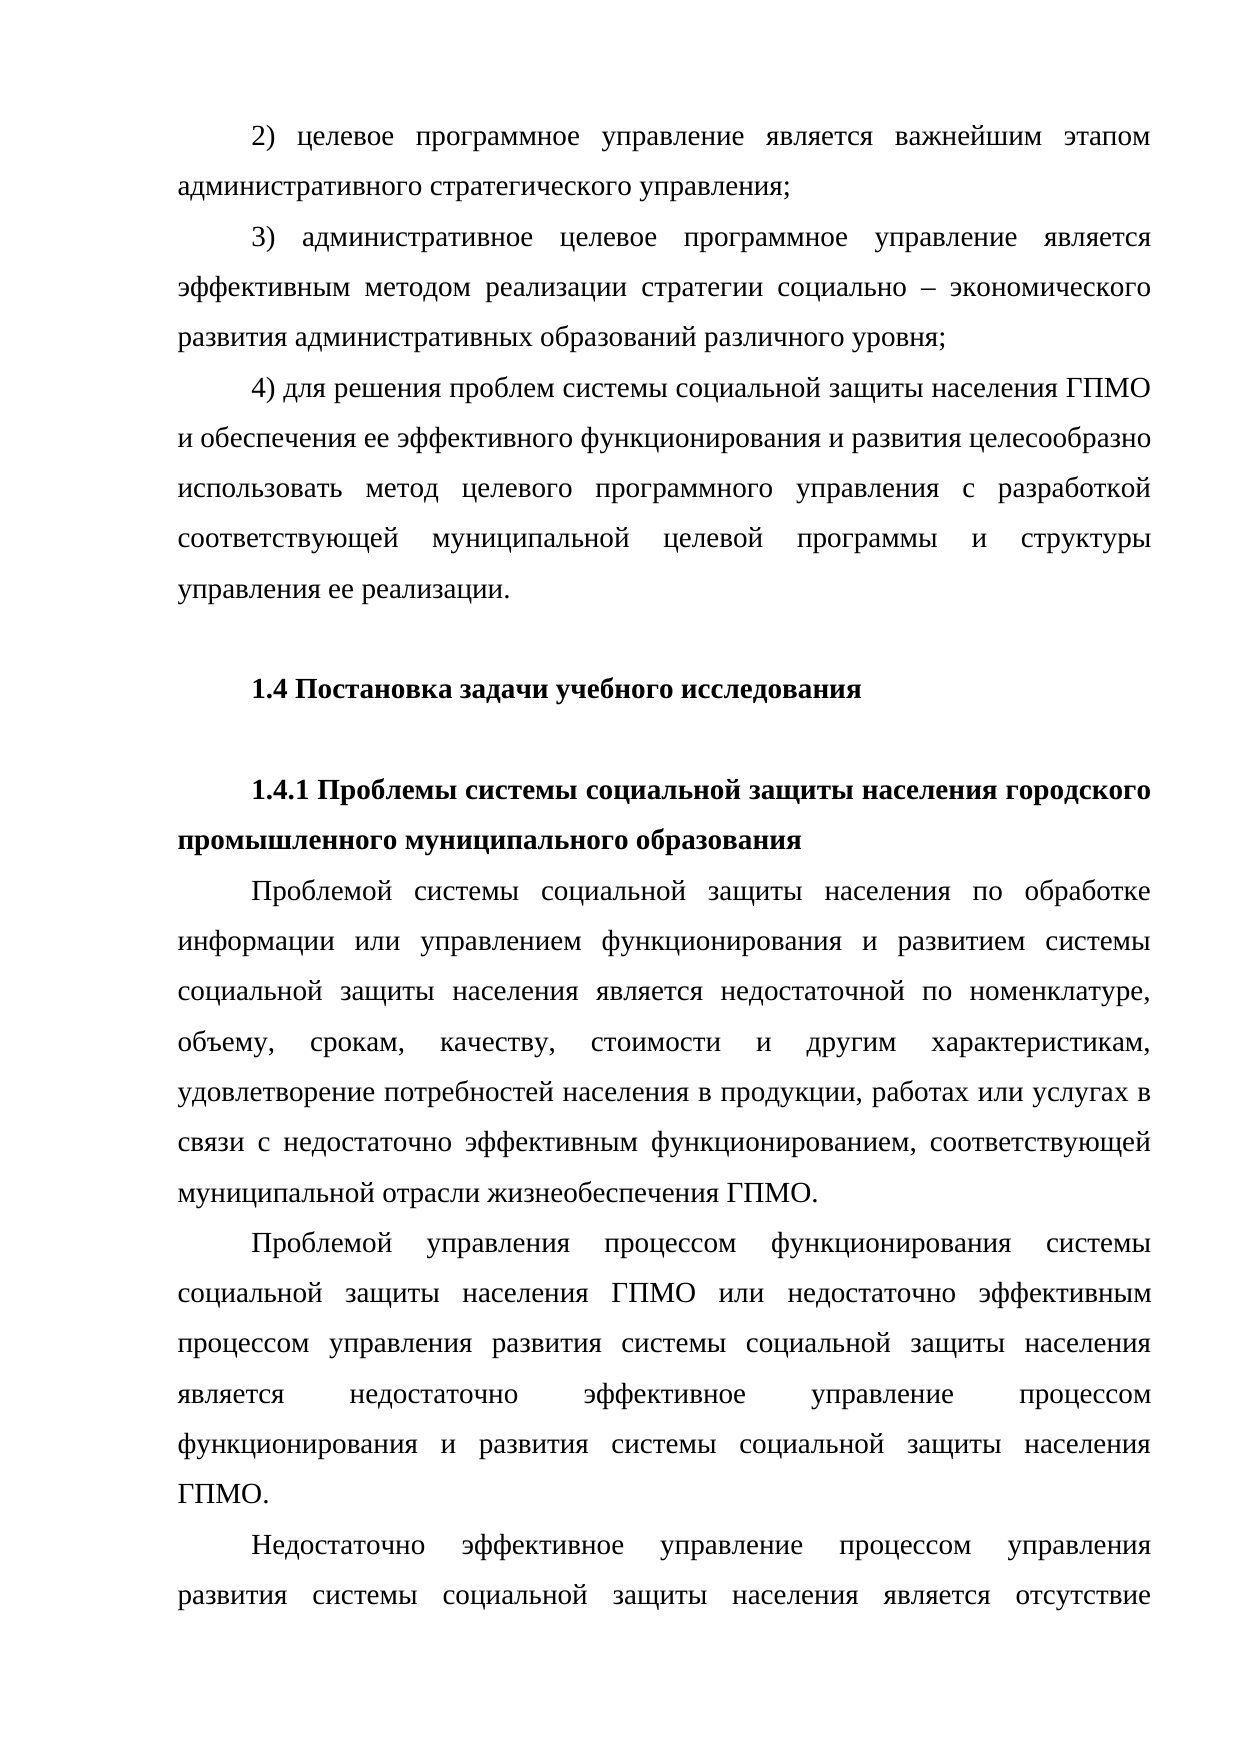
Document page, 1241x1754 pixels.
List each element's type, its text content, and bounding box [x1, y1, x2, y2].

subtitle 1.4.1 Проблемы системы социальной защиты населения городского промышленного муниципального образования [177, 772, 1152, 856]
subtitle 1.4 Постановка задачи учебного исследования [177, 672, 1152, 705]
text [177, 1527, 1152, 1611]
subtitle Проблемой управления процессом функционирования системы социальной защиты населения ГПМО или недостаточно эффективным процессом управления развития системы социальной защиты населения является недостаточно эффективное управление процессом функционирования и развития системы социальной защиты населения ГПМО. [177, 1225, 1152, 1510]
text 3) административное целевое программное управление является эффективным методом реализации стратегии социально – экономического развития административных образований различного уровня; [177, 219, 1152, 353]
subtitle Проблемой системы социальной защиты населения по обработке информации или управлением функционирования и развитием системы социальной защиты населения является недостаточной по номенклатуре, объему, срокам, качеству, стоимости и другим характеристикам, удовлетворение потребностей населения в продукции, работах или услугах в связи с недостаточно эффективным функционированием, соответствующей муниципальной отрасли жизнеобеспечения ГПМО. [177, 873, 1152, 1208]
text 2) целевое программное управление является важнейшим этапом административного стратегического управления; [177, 118, 1152, 202]
text 4) для решения проблем системы социальной защиты населения ГПМО и обеспечения ее эффективного функционирования и развития целесообразно использовать метод целевого программного управления с разработкой соответствующей муниципальной целевой программы и структуры управления ее реализации. [177, 370, 1152, 604]
